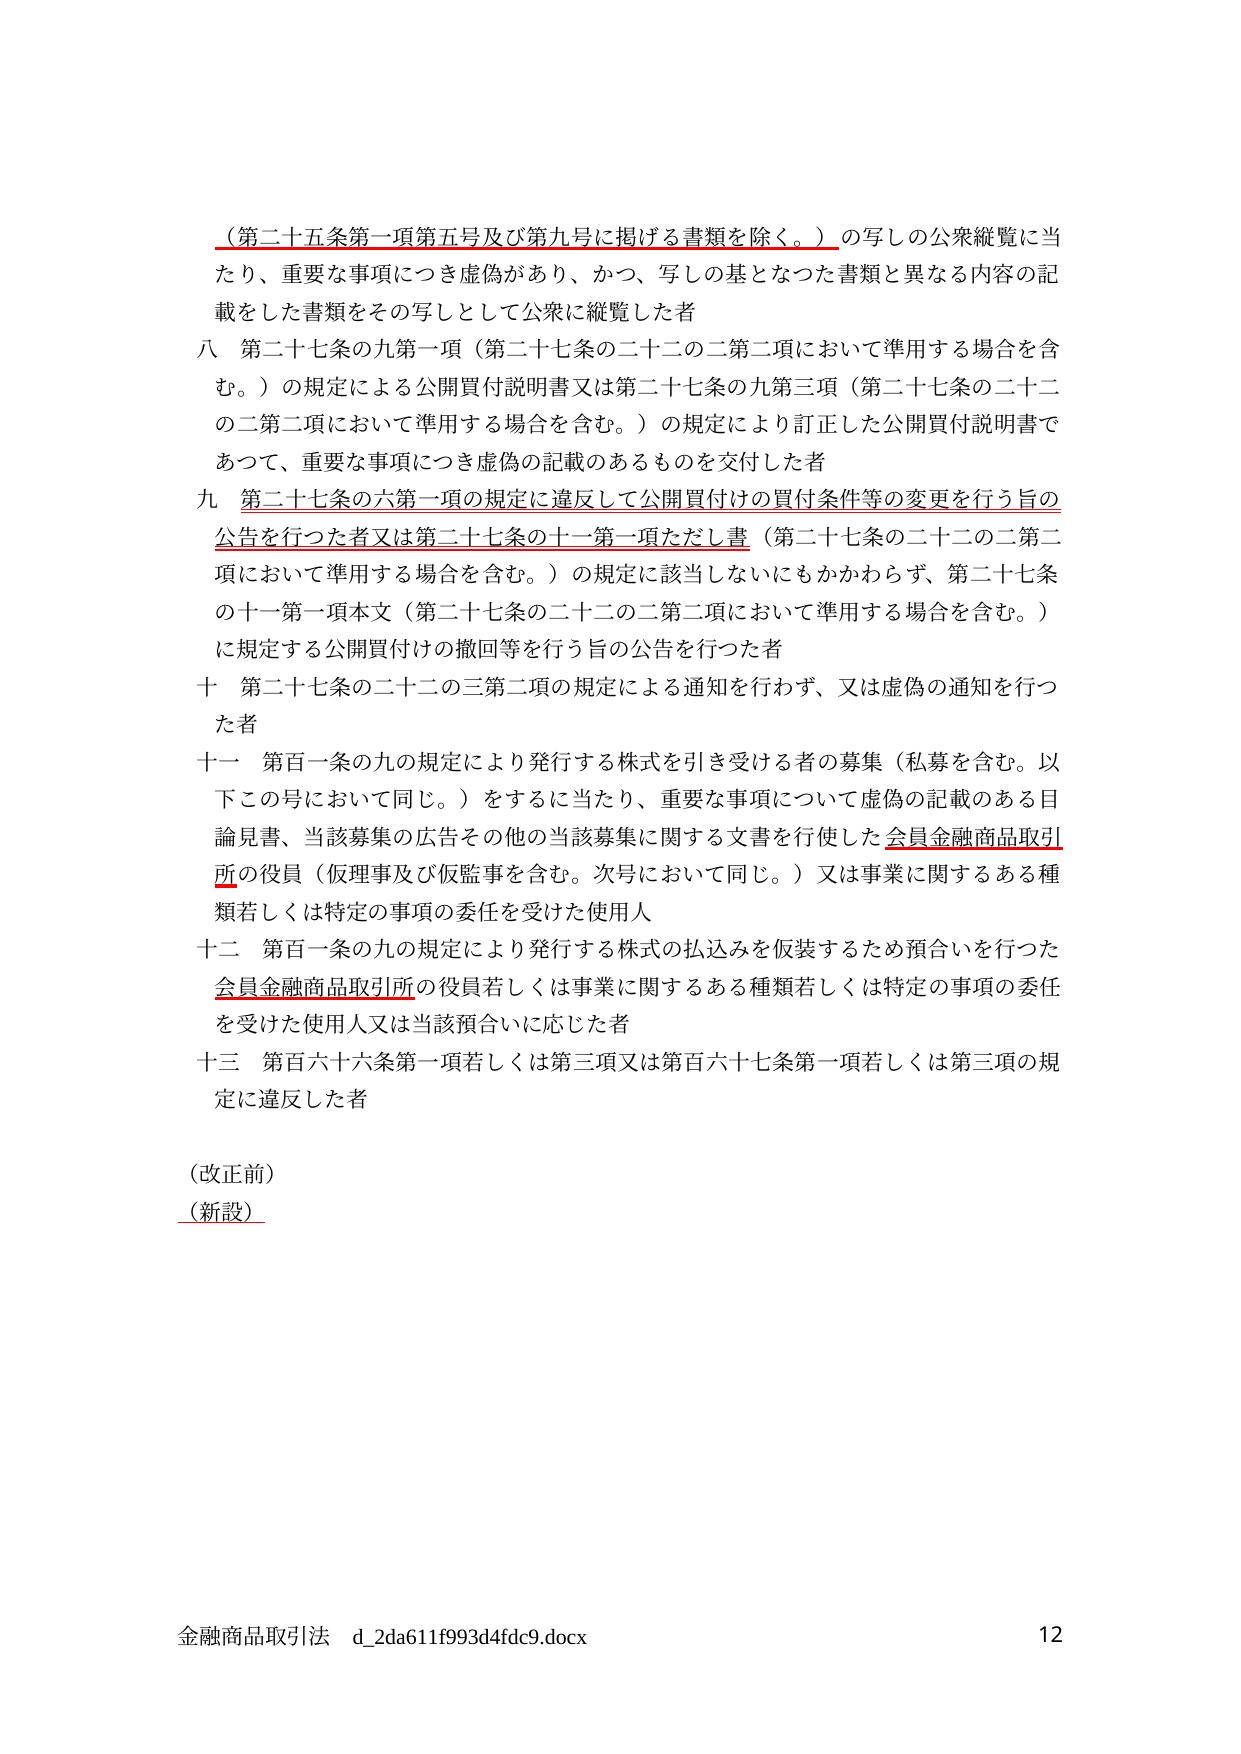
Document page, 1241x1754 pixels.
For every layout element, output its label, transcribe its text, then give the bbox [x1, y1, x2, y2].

text （改正前） [177, 1154, 1063, 1192]
text 九 第二十七条の六第一項の規定に違反して公開買付けの買付条件等の変更を行う旨の公告を行つた者又は第二十七条の十一第一項ただし書（第二十七条の二十二の二第二項において準用する場合を含む。）の規定に該当しないにもかかわらず、第二十七条の十一第一項本文（第二十七条の二十二の二第二項において準用する場合を含む。）に規定する公開買付けの撤回等を行う旨の公告を行つた者 [196, 479, 1063, 667]
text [196, 217, 1063, 329]
text 十二 第百一条の九の規定により発行する株式の払込みを仮装するため預合いを行つた会員金融商品取引所の役員若しくは事業に関するある種類若しくは特定の事項の委任を受けた使用人又は当該預合いに応じた者 [196, 929, 1063, 1042]
text 十一 第百一条の九の規定により発行する株式を引き受ける者の募集（私募を含む。以下この号において同じ。）をするに当たり、重要な事項について虚偽の記載のある目論見書、当該募集の広告その他の当該募集に関する文書を行使した会員金融商品取引所の役員（仮理事及び仮監事を含む。次号において同じ。）又は事業に関するある種類若しくは特定の事項の委任を受けた使用人 [196, 742, 1063, 929]
text 八 第二十七条の九第一項（第二十七条の二十二の二第二項において準用する場合を含む。）の規定による公開買付説明書又は第二十七条の九第三項（第二十七条の二十二の二第二項において準用する場合を含む。）の規定により訂正した公開買付説明書であつて、重要な事項につき虚偽の記載のあるものを交付した者 [196, 329, 1063, 479]
text 十三 第百六十六条第一項若しくは第三項又は第百六十七条第一項若しくは第三項の規定に違反した者 [196, 1042, 1063, 1117]
text （新設） [177, 1192, 1063, 1229]
text 十 第二十七条の二十二の三第二項の規定による通知を行わず、又は虚偽の通知を行つた者 [196, 667, 1063, 742]
